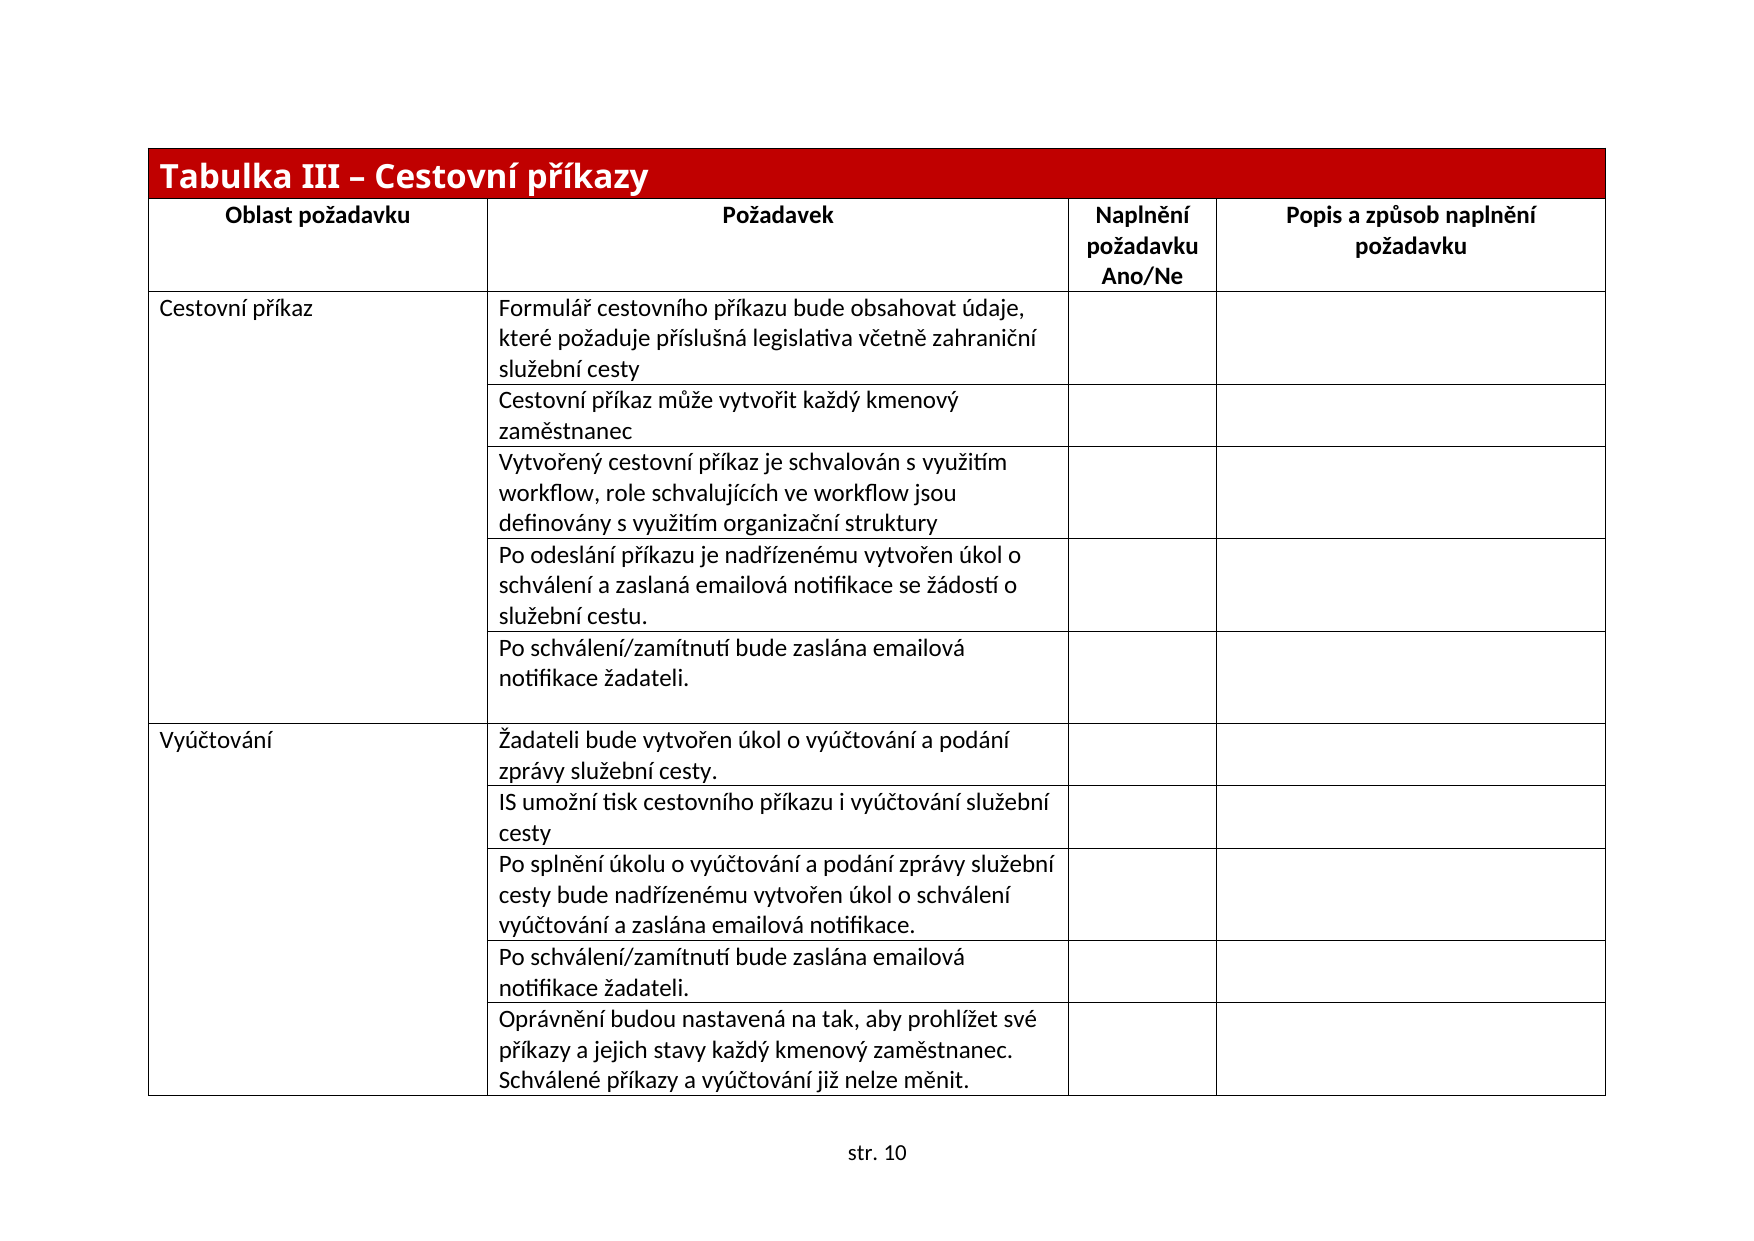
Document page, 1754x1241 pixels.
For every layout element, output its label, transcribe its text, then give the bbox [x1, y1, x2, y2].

table_cell Cestovní příkaz [149, 292, 487, 723]
table_cell [1217, 849, 1605, 940]
table_cell Požadavek [488, 199, 1068, 291]
table_cell Po schválení/zamítnutí bude zaslána emailová notifikace žadateli. [488, 632, 1068, 723]
table_cell [1069, 447, 1216, 538]
table_cell [1069, 786, 1216, 847]
table_cell [1217, 447, 1605, 538]
table_cell [1217, 941, 1605, 1002]
table_cell Žadateli bude vytvořen úkol o vyúčtování a podání zprávy služební cesty. [488, 724, 1068, 785]
table_cell Naplnění požadavku Ano/Ne [1069, 199, 1216, 291]
table_cell IS umožní tisk cestovního příkazu i vyúčtování služební cesty [488, 786, 1068, 847]
table_cell Formulář cestovního příkazu bude obsahovat údaje, které požaduje příslušná legislativa včetně zahraniční služební cesty [488, 292, 1068, 383]
table_cell Vyúčtování [149, 724, 487, 1095]
table_cell [1069, 292, 1216, 383]
table_header Tabulka III – Cestovní příkazy [149, 149, 1605, 198]
table_cell Po splnění úkolu o vyúčtování a podání zprávy služební cesty bude nadřízenému vytvořen úkol o schválení vyúčtování a zaslána emailová notifikace. [488, 849, 1068, 940]
table_cell Popis a způsob naplnění požadavku [1217, 199, 1605, 291]
table_cell [1069, 941, 1216, 1002]
table_cell [1217, 786, 1605, 847]
table_cell [1069, 724, 1216, 785]
table_cell [1069, 849, 1216, 940]
table_cell [1069, 385, 1216, 446]
table_cell [1217, 385, 1605, 446]
table_cell [1217, 724, 1605, 785]
table_cell Cestovní příkaz může vytvořit každý kmenový zaměstnanec [488, 385, 1068, 446]
table_cell [1069, 632, 1216, 723]
table_cell Vytvořený cestovní příkaz je schvalován s využitím workflow, role schvalujících ve workflow jsou definovány s využitím organizační struktury [488, 447, 1068, 538]
table_cell [1069, 539, 1216, 631]
table_cell [1217, 632, 1605, 723]
table_cell [1217, 539, 1605, 631]
table_cell Po schválení/zamítnutí bude zaslána emailová notifikace žadateli. [488, 941, 1068, 1002]
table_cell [488, 1003, 1068, 1095]
table_cell Po odeslání příkazu je nadřízenému vytvořen úkol o schválení a zaslaná emailová notifikace se žádostí o služební cestu. [488, 539, 1068, 631]
table_cell [1069, 1003, 1216, 1095]
table_cell [1217, 1003, 1605, 1095]
table_cell Oblast požadavku [149, 199, 487, 291]
table_cell [1217, 292, 1605, 383]
